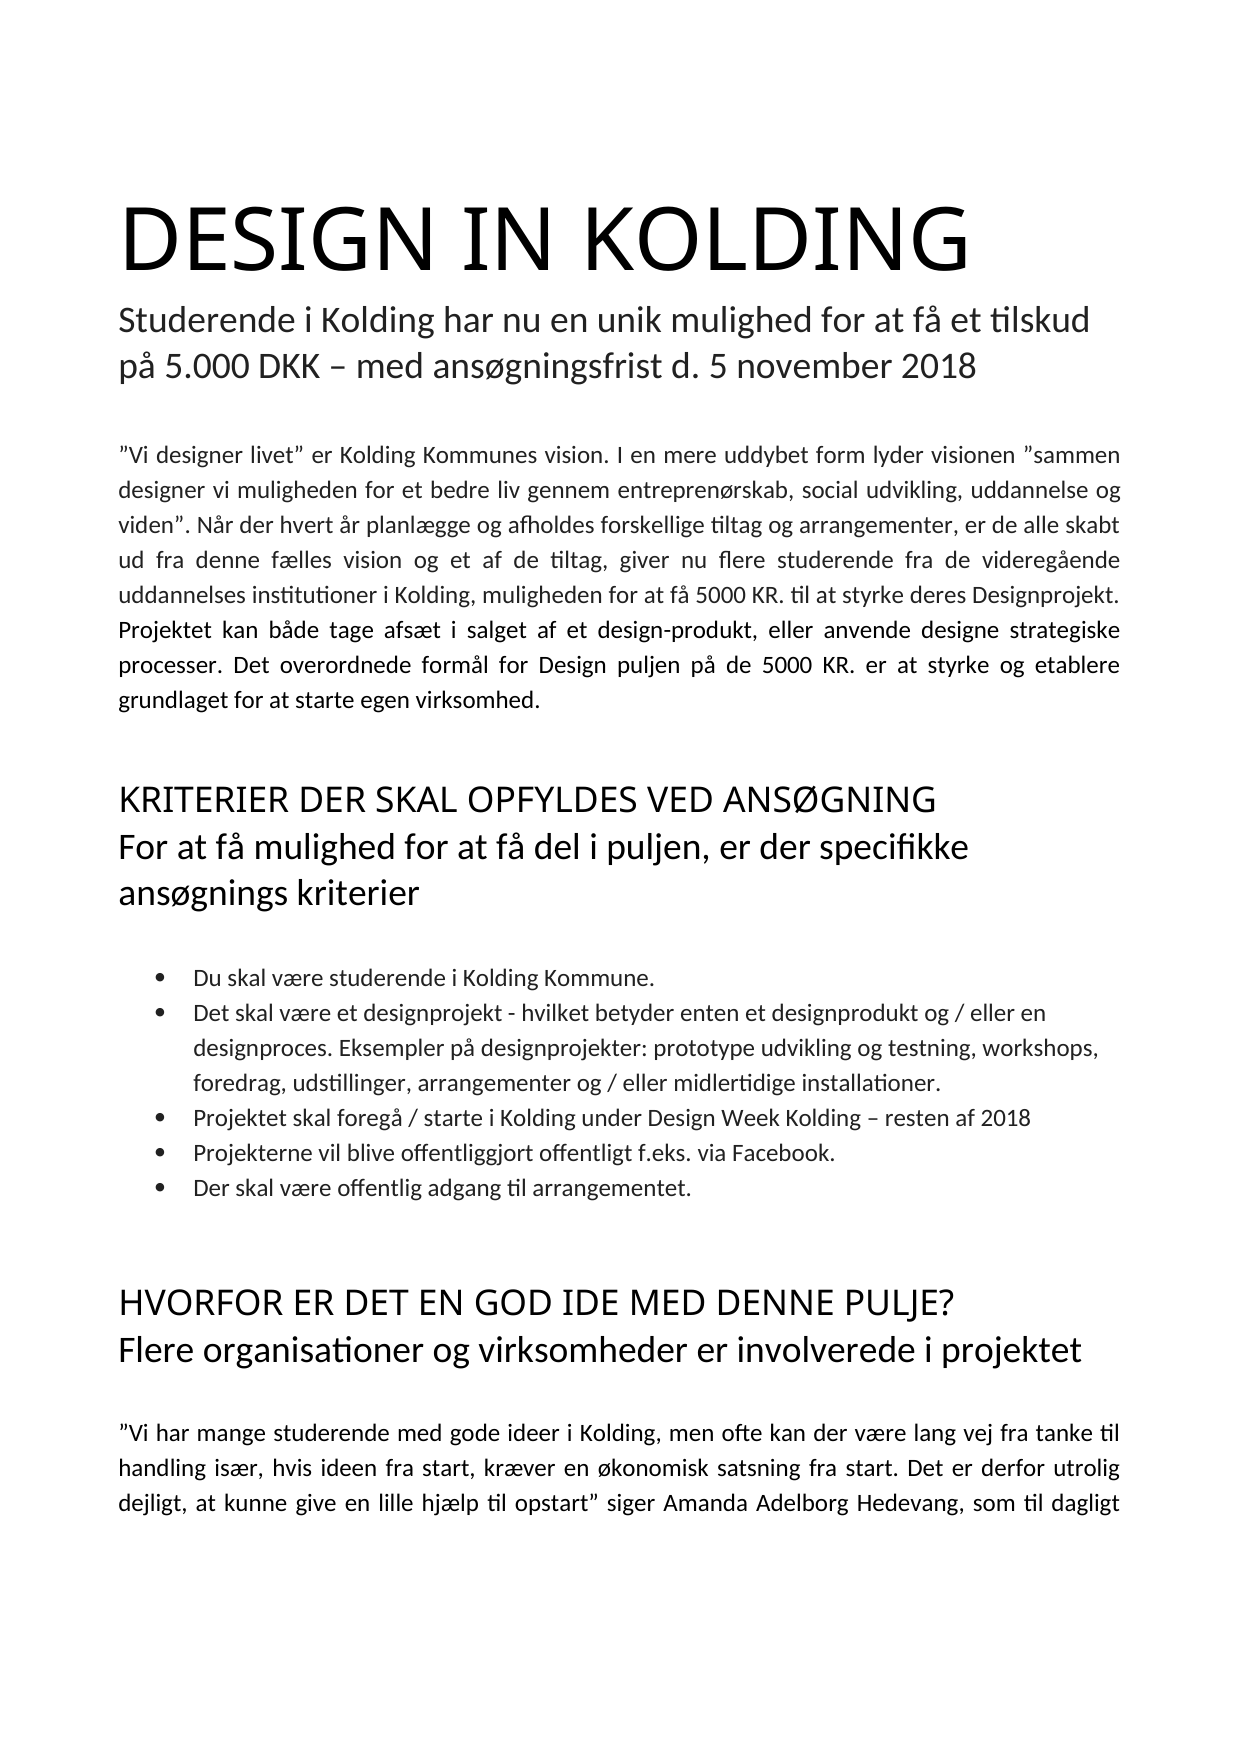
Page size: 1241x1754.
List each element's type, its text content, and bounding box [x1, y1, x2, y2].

text DESIGN IN KOLDING [118, 177, 1122, 296]
list Der skal være offentlig adgang til arrangementet. [156, 1172, 1122, 1203]
text KRITERIER DER SKAL OPFYLDES VED ANSØGNING [118, 774, 1122, 823]
text Studerende i Kolding har nu en unik mulighed for at få et tilskud på 5.000 DKK – med ansøgningsfrist d. 5 november 2018 [118, 296, 1122, 388]
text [118, 1417, 1122, 1518]
text For at få mulighed for at få del i puljen, er der specifikke ansøgnings kriterier [118, 823, 1122, 914]
text Flere organisationer og virksomheder er involverede i projektet [118, 1326, 1122, 1372]
text HVORFOR ER DET EN GOD IDE MED DENNE PULJE? [118, 1277, 1122, 1326]
list Det skal være et designprojekt - hvilket betyder enten et designprodukt og / eller en designproces. Eksempler på designprojekter: prototype udvikling og testning, workshops, foredrag, udstillinger, arrangementer og / eller midlertidige installationer. [156, 997, 1122, 1098]
list Du skal være studerende i Kolding Kommune. [156, 962, 1122, 993]
list Projekterne vil blive offentliggjort offentligt f.eks. via Facebook. [156, 1137, 1122, 1168]
text ”Vi designer livet” er Kolding Kommunes vision. I en mere uddybet form lyder visionen ”sammen designer vi muligheden for et bedre liv gennem entreprenørskab, social udvikling, uddannelse og viden”. Når der hvert år planlægge og afholdes forskellige tiltag og arrangementer, er de alle skabt ud fra denne fælles vision og et af de tiltag, giver nu flere studerende fra de videregående uddannelses institutioner i Kolding, muligheden for at få 5000 KR. til at styrke deres Designprojekt. Projektet kan både tage afsæt i salget af et design-produkt, eller anvende designe strategiske processer. Det overordnede formål for Design puljen på de 5000 KR. er at styrke og etablere grundlaget for at starte egen virksomhed. [118, 439, 1122, 714]
list Projektet skal foregå / starte i Kolding under Design Week Kolding – resten af 2018 [156, 1102, 1122, 1133]
